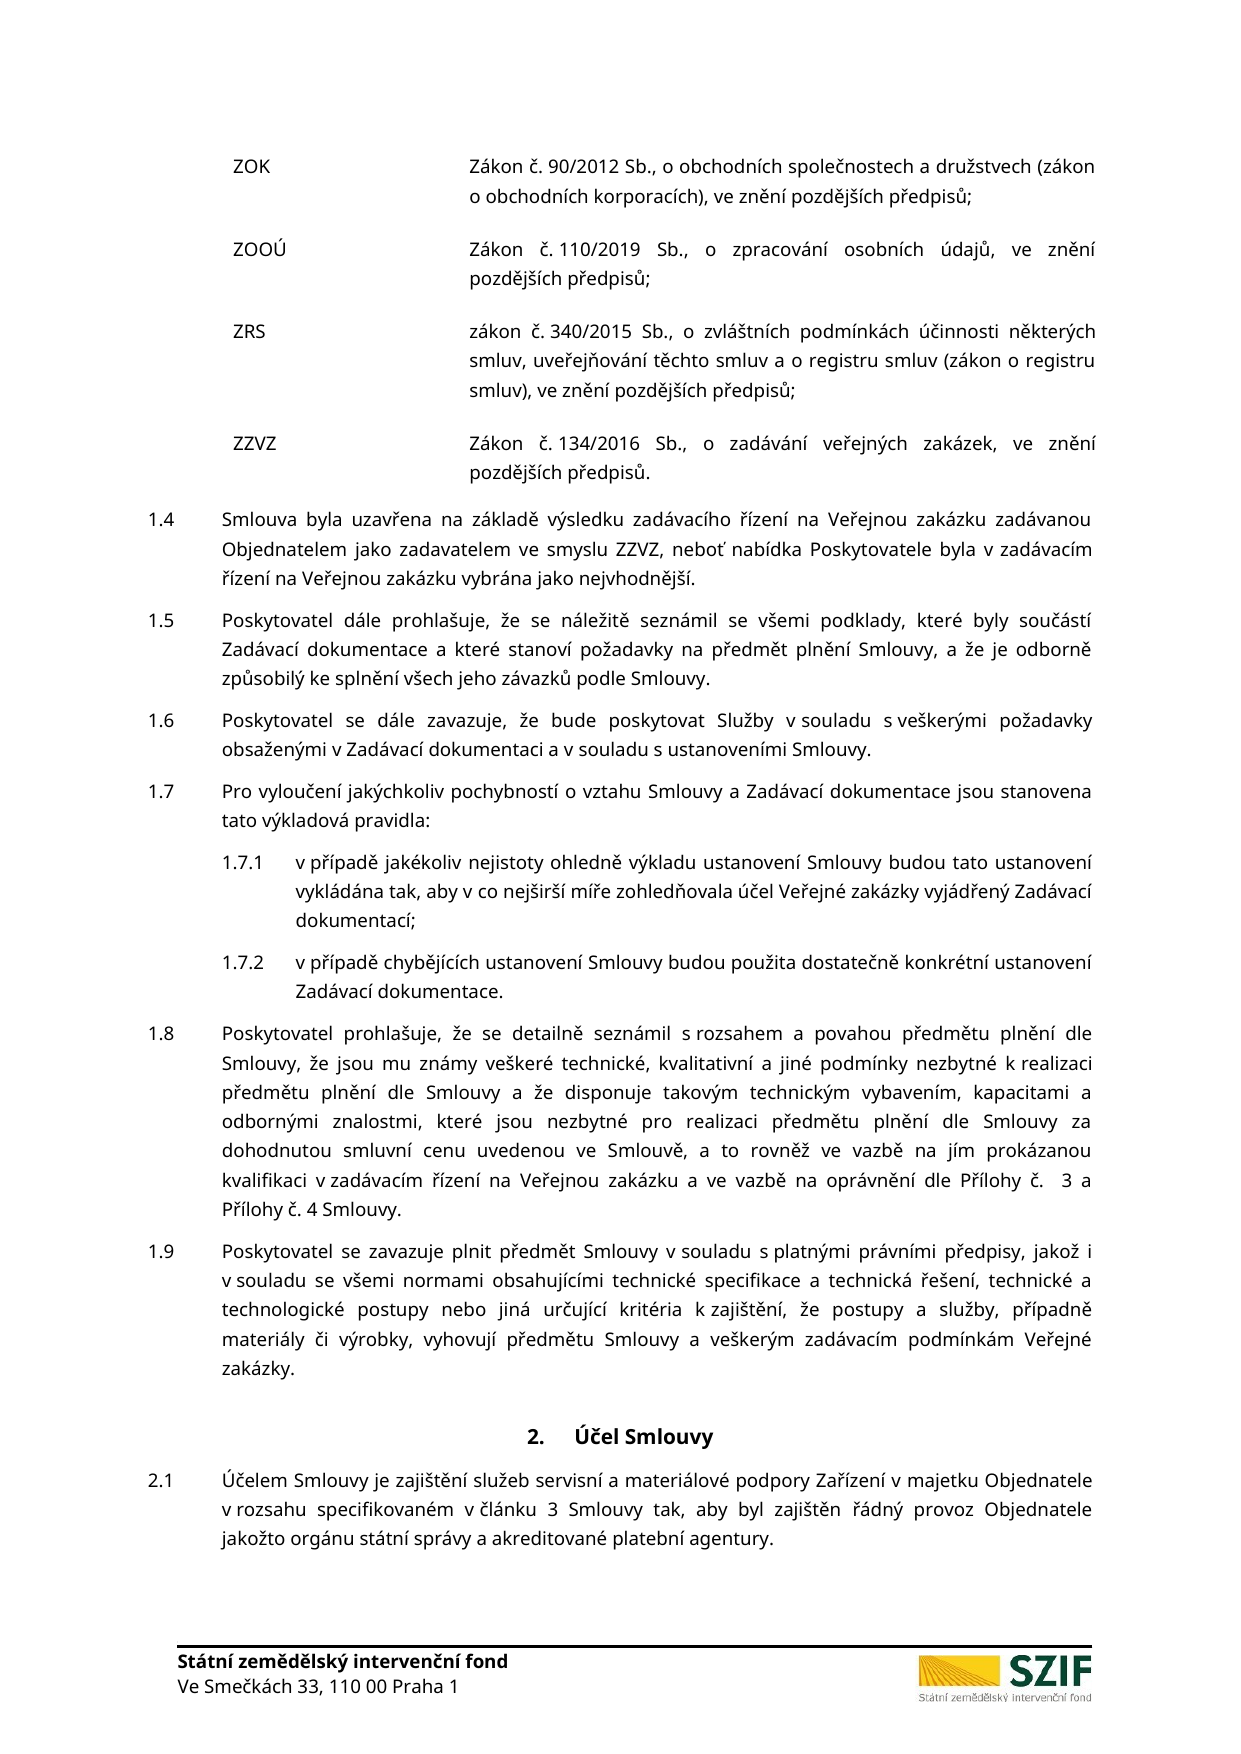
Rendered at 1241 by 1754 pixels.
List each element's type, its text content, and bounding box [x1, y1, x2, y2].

subtitle Poskytovatel dále prohlašuje, že se náležitě seznámil se všemi podklady, které byly součástí Zadávací dokumentace a které stanoví požadavky na předmět plnění Smlouvy, a že je odborně způsobilý ke splnění všech jeho závazků podle Smlouvy. [148, 607, 1092, 691]
subtitle v případě chybějících ustanovení Smlouvy budou použita dostatečně konkrétní ustanovení Zadávací dokumentace. [222, 949, 1092, 1004]
subtitle Pro vyloučení jakýchkoliv pochybností o vztahu Smlouvy a Zadávací dokumentace jsou stanovena tato výkladová pravidla: [148, 778, 1092, 833]
subtitle Účel Smlouvy [148, 1422, 1092, 1450]
table_cell ZZVZ [222, 424, 458, 507]
table_cell ZRS [222, 313, 458, 424]
table_cell Zákon č. 110/2019 Sb., o zpracování osobních údajů, ve znění pozdějších předpisů; [458, 230, 1107, 312]
table_cell Zákon č. 90/2012 Sb., o obchodních společnostech a družstvech (zákon o obchodních korporacích), ve znění pozdějších předpisů; [458, 148, 1107, 230]
table_cell ZOOÚ [222, 230, 458, 312]
table_cell Zákon č. 134/2016 Sb., o zadávání veřejných zakázek, ve znění pozdějších předpisů. [458, 424, 1107, 507]
subtitle Poskytovatel se dále zavazuje, že bude poskytovat Služby v souladu s veškerými požadavky obsaženými v Zadávací dokumentaci a v souladu s ustanoveními Smlouvy. [148, 707, 1092, 762]
table_cell ZOK [222, 148, 458, 230]
subtitle Poskytovatel se zavazuje plnit předmět Smlouvy v souladu s platnými právními předpisy, jakož i v souladu se všemi normami obsahujícími technické specifikace a technická řešení, technické a technologické postupy nebo jiná určující kritéria k zajištění, že postupy a služby, případně materiály či výrobky, vyhovují předmětu Smlouvy a veškerým zadávacím podmínkám Veřejné zakázky. [148, 1238, 1092, 1381]
subtitle Účelem Smlouvy je zajištění služeb servisní a materiálové podpory Zařízení v majetku Objednatele v rozsahu specifikovaném v článku 3 Smlouvy tak, aby byl zajištěn řádný provoz Objednatele jakožto orgánu státní správy a akreditované platební agentury. [148, 1467, 1092, 1551]
subtitle v případě jakékoliv nejistoty ohledně výkladu ustanovení Smlouvy budou tato ustanovení vykládána tak, aby v co nejširší míře zohledňovala účel Veřejné zakázky vyjádřený Zadávací dokumentací; [222, 849, 1092, 933]
subtitle Poskytovatel prohlašuje, že se detailně seznámil s rozsahem a povahou předmětu plnění dle Smlouvy, že jsou mu známy veškeré technické, kvalitativní a jiné podmínky nezbytné k realizaci předmětu plnění dle Smlouvy a že disponuje takovým technickým vybavením, kapacitami a odbornými znalostmi, které jsou nezbytné pro realizaci předmětu plnění dle Smlouvy za dohodnutou smluvní cenu uvedenou ve Smlouvě, a to rovněž ve vazbě na jím prokázanou kvalifikaci v zadávacím řízení na Veřejnou zakázku a ve vazbě na oprávnění dle Přílohy č. 3 a Přílohy č. 4 Smlouvy. [148, 1021, 1092, 1222]
subtitle Smlouva byla uzavřena na základě výsledku zadávacího řízení na Veřejnou zakázku zadávanou Objednatelem jako zadavatelem ve smyslu ZZVZ, neboť nabídka Poskytovatele byla v zadávacím řízení na Veřejnou zakázku vybrána jako nejvhodnější. [148, 507, 1092, 591]
picture [915, 1655, 1093, 1702]
table_cell zákon č. 340/2015 Sb., o zvláštních podmínkách účinnosti některých smluv, uveřejňování těchto smluv a o registru smluv (zákon o registru smluv), ve znění pozdějších předpisů; [458, 313, 1107, 424]
